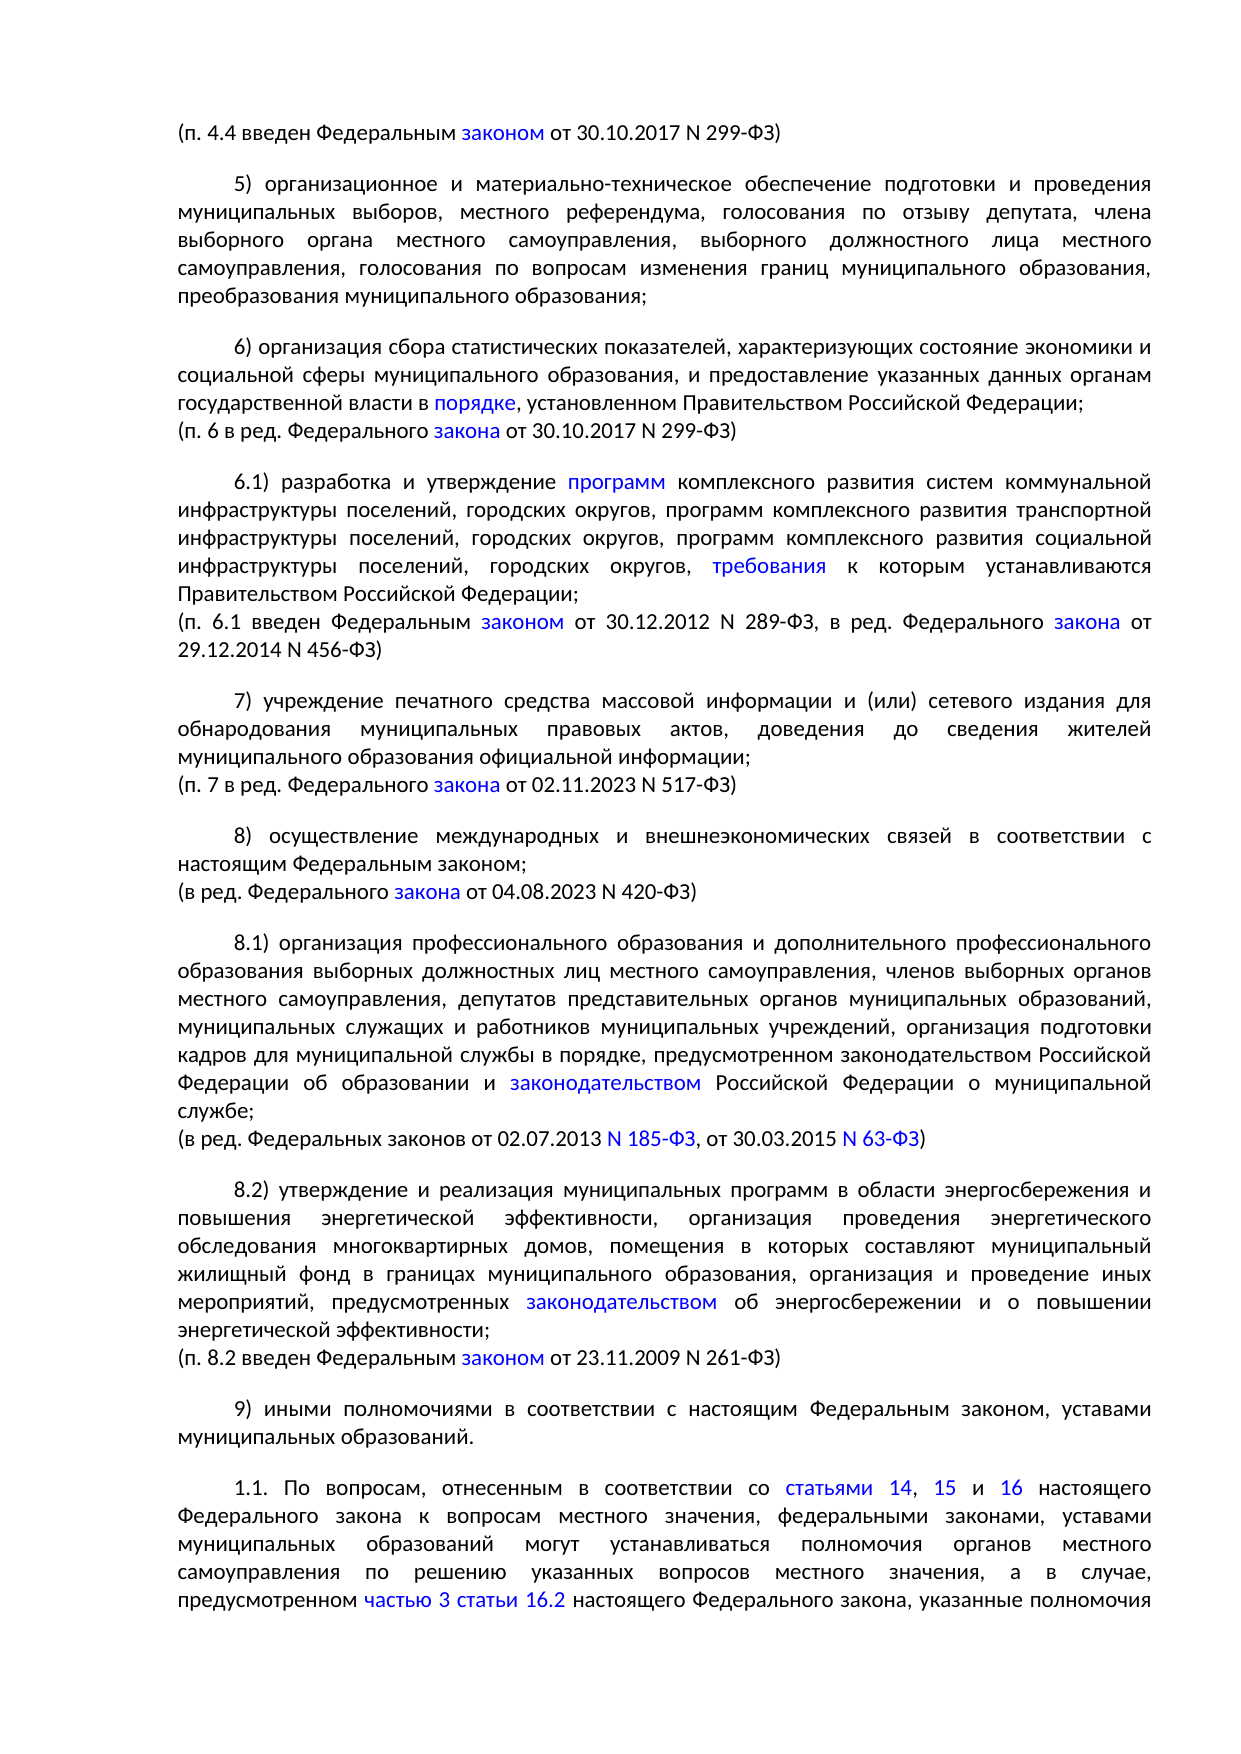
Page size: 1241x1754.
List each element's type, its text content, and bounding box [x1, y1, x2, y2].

text (п. 8.2 введен Федеральным законом от 23.11.2009 N 261-ФЗ) [177, 1343, 1152, 1371]
text 7) учреждение печатного средства массовой информации и (или) сетевого издания для обнародования муниципальных правовых актов, доведения до сведения жителей муниципального образования официальной информации; [177, 686, 1152, 770]
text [177, 1473, 1152, 1613]
text 5) организационное и материально-техническое обеспечение подготовки и проведения муниципальных выборов, местного референдума, голосования по отзыву депутата, члена выборного органа местного самоуправления, выборного должностного лица местного самоуправления, голосования по вопросам изменения границ муниципального образования, преобразования муниципального образования; [177, 169, 1152, 309]
text 6.1) разработка и утверждение программ комплексного развития систем коммунальной инфраструктуры поселений, городских округов, программ комплексного развития транспортной инфраструктуры поселений, городских округов, программ комплексного развития социальной инфраструктуры поселений, городских округов, требования к которым устанавливаются Правительством Российской Федерации; [177, 467, 1152, 607]
text (в ред. Федерального закона от 04.08.2023 N 420-ФЗ) [177, 877, 1152, 905]
text (п. 4.4 введен Федеральным законом от 30.10.2017 N 299-ФЗ) [177, 118, 1152, 146]
text 9) иными полномочиями в соответствии с настоящим Федеральным законом, уставами муниципальных образований. [177, 1394, 1152, 1450]
text (п. 7 в ред. Федерального закона от 02.11.2023 N 517-ФЗ) [177, 770, 1152, 798]
text 6) организация сбора статистических показателей, характеризующих состояние экономики и социальной сферы муниципального образования, и предоставление указанных данных органам государственной власти в порядке, установленном Правительством Российской Федерации; [177, 332, 1152, 416]
text (п. 6.1 введен Федеральным законом от 30.12.2012 N 289-ФЗ, в ред. Федерального закона от 29.12.2014 N 456-ФЗ) [177, 607, 1152, 663]
text 8.2) утверждение и реализация муниципальных программ в области энергосбережения и повышения энергетической эффективности, организация проведения энергетического обследования многоквартирных домов, помещения в которых составляют муниципальный жилищный фонд в границах муниципального образования, организация и проведение иных мероприятий, предусмотренных законодательством об энергосбережении и о повышении энергетической эффективности; [177, 1175, 1152, 1343]
text 8.1) организация профессионального образования и дополнительного профессионального образования выборных должностных лиц местного самоуправления, членов выборных органов местного самоуправления, депутатов представительных органов муниципальных образований, муниципальных служащих и работников муниципальных учреждений, организация подготовки кадров для муниципальной службы в порядке, предусмотренном законодательством Российской Федерации об образовании и законодательством Российской Федерации о муниципальной службе; [177, 928, 1152, 1124]
text 8) осуществление международных и внешнеэкономических связей в соответствии с настоящим Федеральным законом; [177, 821, 1152, 877]
text (в ред. Федеральных законов от 02.07.2013 N 185-ФЗ, от 30.03.2015 N 63-ФЗ) [177, 1124, 1152, 1152]
text (п. 6 в ред. Федерального закона от 30.10.2017 N 299-ФЗ) [177, 416, 1152, 444]
